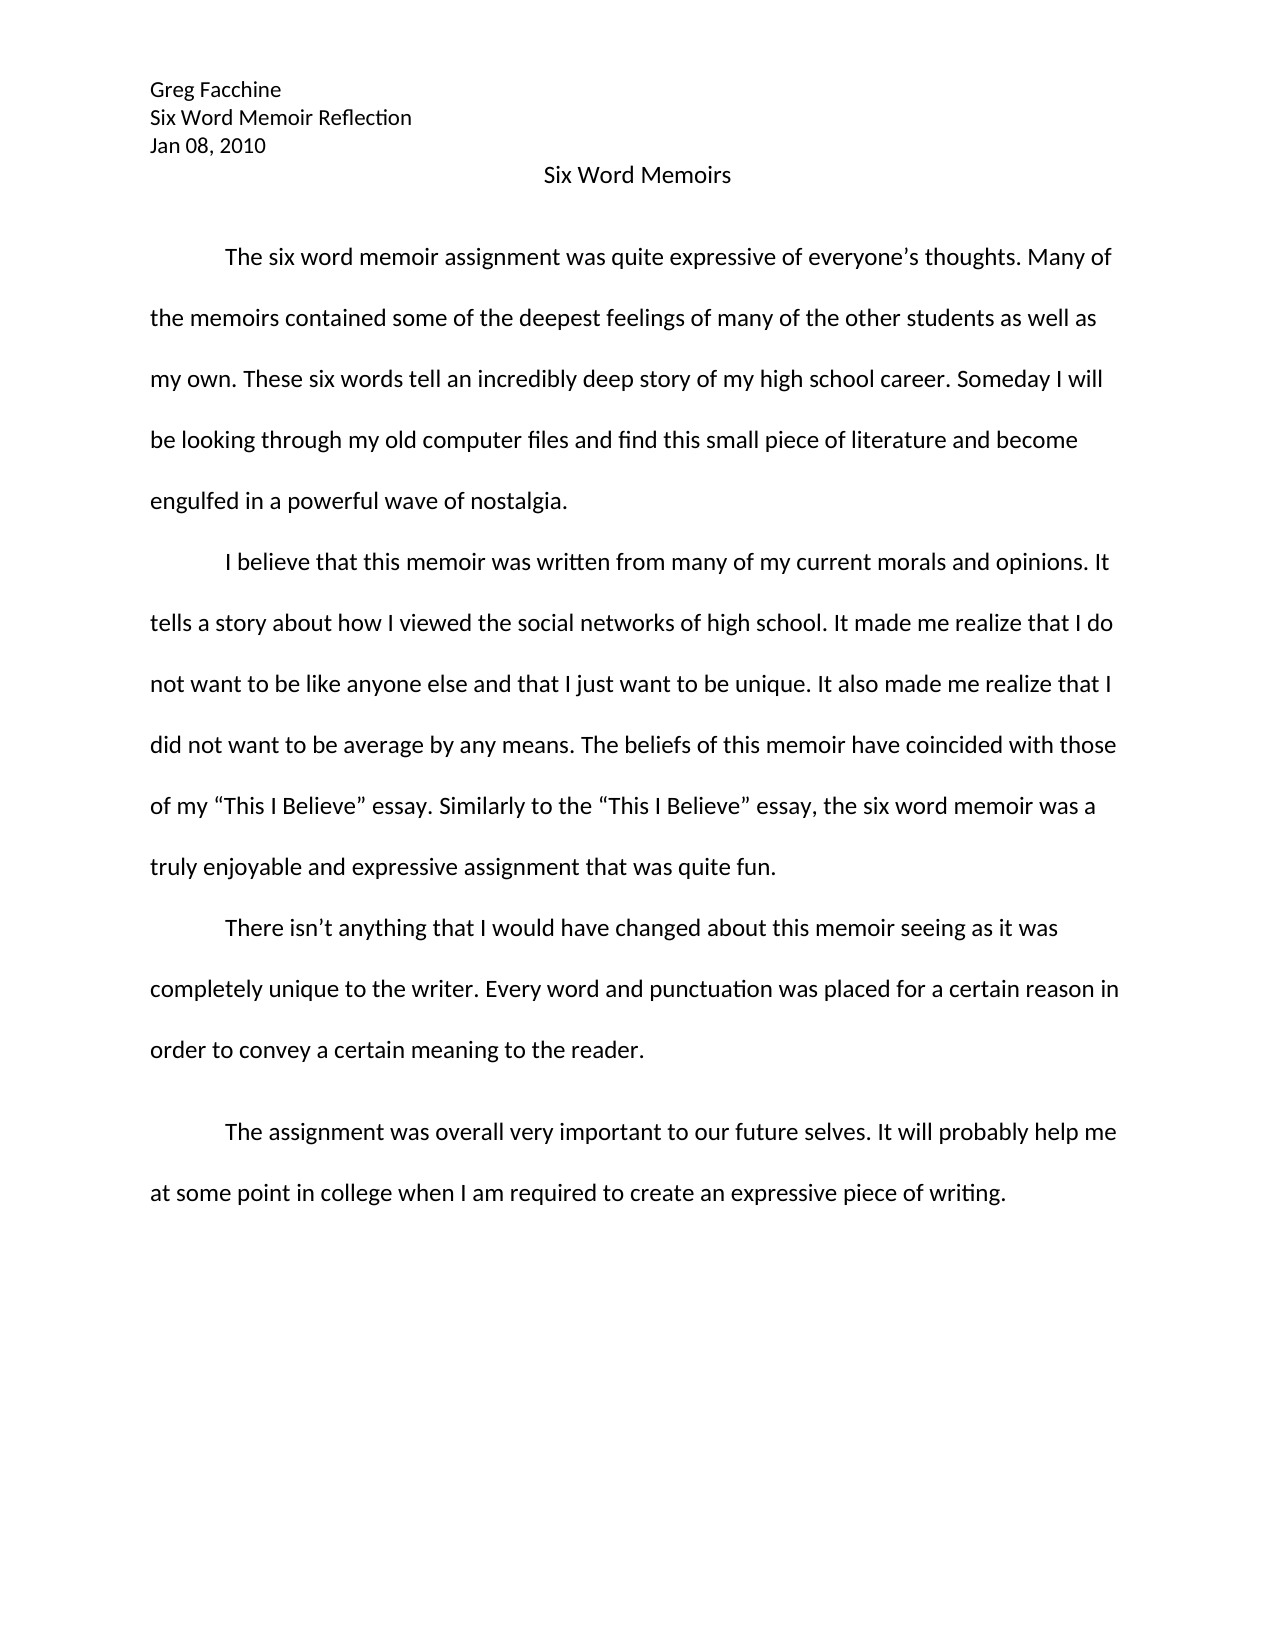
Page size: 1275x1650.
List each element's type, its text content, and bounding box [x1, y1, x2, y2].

text There isn’t anything that I would have changed about this memoir seeing as it was completely unique to the writer. Every word and punctuation was placed for a certain reason in order to convey a certain meaning to the reader. [150, 912, 1125, 1065]
text The six word memoir assignment was quite expressive of everyone’s thoughts. Many of the memoirs contained some of the deepest feelings of many of the other students as well as my own. These six words tell an incredibly deep story of my high school career. Someday I will be looking through my old computer files and find this small piece of literature and become engulfed in a powerful wave of nostalgia. [150, 241, 1125, 516]
text The assignment was overall very important to our future selves. It will probably help me at some point in college when I am required to create an expressive piece of writing. [150, 1116, 1125, 1208]
text I believe that this memoir was written from many of my current morals and opinions. It tells a story about how I viewed the social networks of high school. It made me realize that I do not want to be like anyone else and that I just want to be unique. It also made me realize that I did not want to be average by any means. The beliefs of this memoir have coincided with those of my “This I Believe” essay. Similarly to the “This I Believe” essay, the six word memoir was a truly enjoyable and expressive assignment that was quite fun. [150, 546, 1125, 882]
text Six Word Memoirs [150, 159, 1125, 189]
